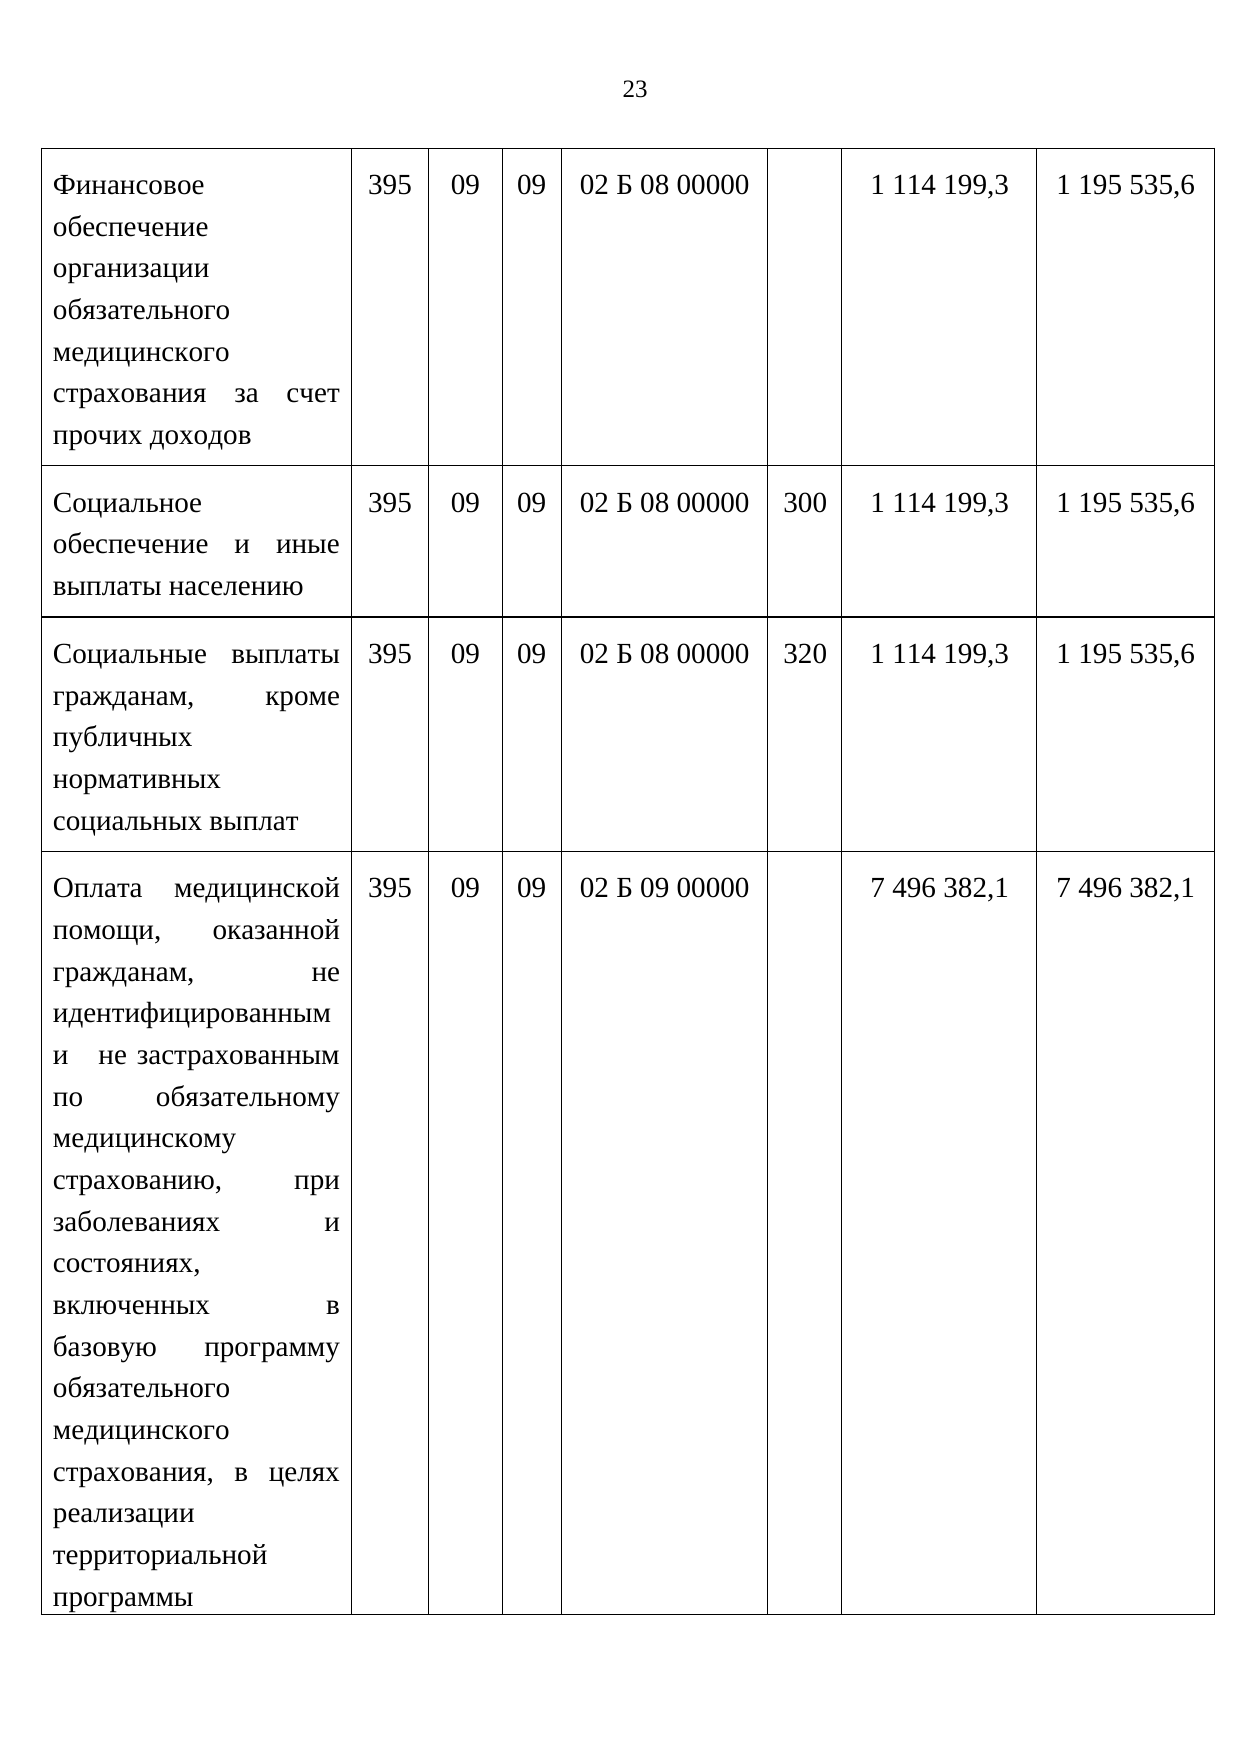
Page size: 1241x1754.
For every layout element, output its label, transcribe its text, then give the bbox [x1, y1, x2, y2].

table_cell 09 [429, 852, 502, 1614]
table_cell 09 [503, 149, 561, 465]
table_cell 02 Б 08 00000 [562, 149, 767, 465]
table_cell 09 [503, 852, 561, 1614]
table_cell 1 195 535,6 [1037, 149, 1214, 465]
table_cell 7 496 382,1 [1037, 852, 1214, 1614]
table_cell 395 [352, 466, 428, 616]
table_cell 1 195 535,6 [1037, 618, 1214, 851]
table_cell 09 [503, 618, 561, 851]
table_cell 1 114 199,3 [842, 466, 1036, 616]
table_cell 300 [768, 466, 841, 616]
table_cell [768, 149, 841, 465]
table_cell 7 496 382,1 [842, 852, 1036, 1614]
table_cell 320 [768, 618, 841, 851]
table_cell 1 114 199,3 [842, 149, 1036, 465]
table_cell 09 [429, 149, 502, 465]
table_cell 02 Б 09 00000 [562, 852, 767, 1614]
table_cell 09 [429, 466, 502, 616]
table_cell 395 [352, 618, 428, 851]
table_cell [42, 466, 351, 616]
table_cell 02 Б 08 00000 [562, 618, 767, 851]
table_cell 1 114 199,3 [842, 618, 1036, 851]
table_cell 09 [429, 618, 502, 851]
table_cell 1 195 535,6 [1037, 466, 1214, 616]
table_cell 09 [503, 466, 561, 616]
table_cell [42, 852, 351, 1614]
table_cell Социальные выплаты гражданам, кроме публичных нормативных социальных выплат [42, 618, 351, 851]
table_cell 02 Б 08 00000 [562, 466, 767, 616]
table_cell 395 [352, 852, 428, 1614]
table_cell 395 [352, 149, 428, 465]
table_cell [768, 852, 841, 1614]
table_cell Финансовое обеспечение организации обязательного медицинского страхования за счет прочих доходов [42, 149, 351, 465]
